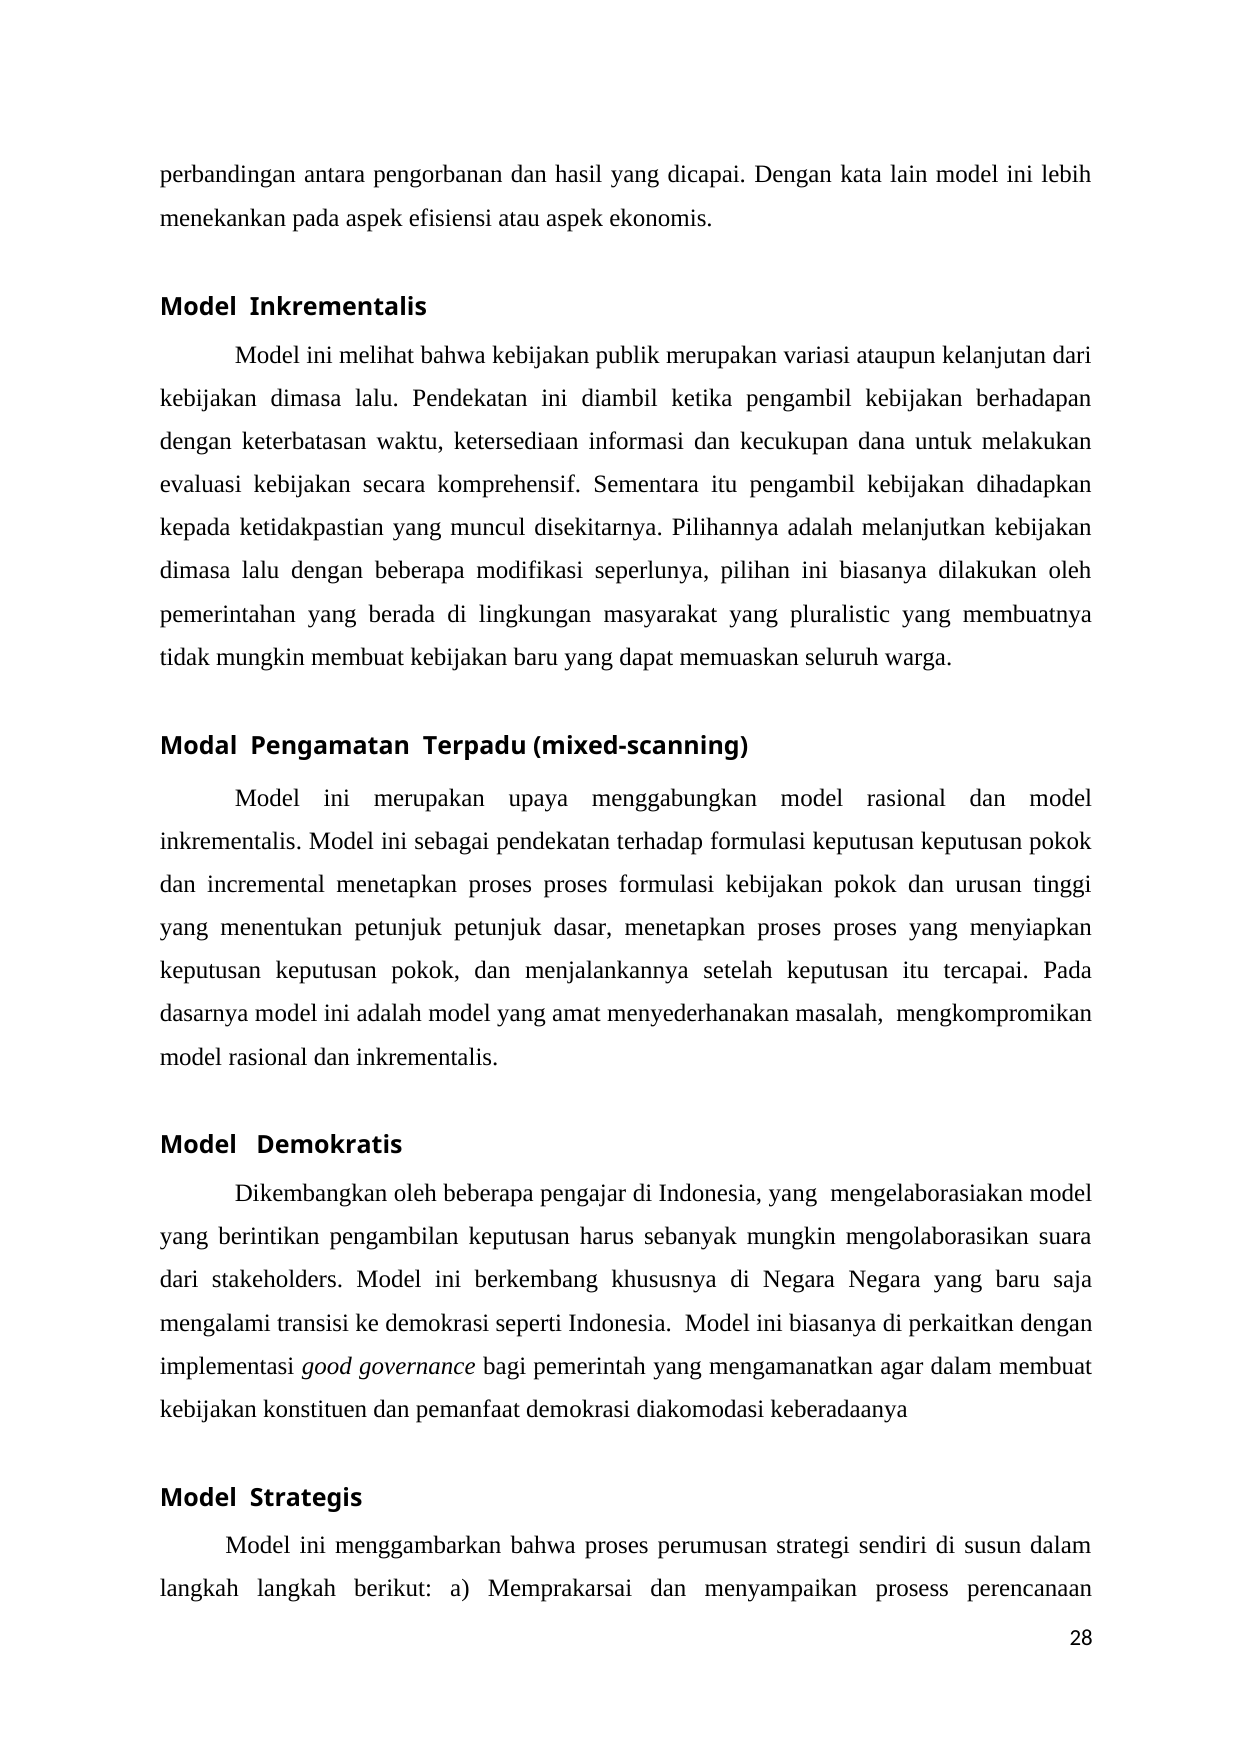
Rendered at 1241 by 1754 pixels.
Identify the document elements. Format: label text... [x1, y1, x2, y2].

text Model Strategis [159, 1479, 1092, 1513]
text Model Demokratis [159, 1127, 1092, 1161]
text Modal Pengamatan Terpadu (mixed-scanning) [159, 728, 1092, 762]
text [159, 1530, 1092, 1602]
text Model Inkrementalis [159, 289, 1092, 323]
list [159, 159, 1092, 231]
list Model ini melihat bahwa kebijakan publik merupakan variasi ataupun kelanjutan dari kebijakan dimasa lalu. Pendekatan ini diambil ketika pengambil kebijakan berhadapan dengan keterbatasan waktu, ketersediaan informasi dan kecukupan dana untuk melakukan evaluasi kebijakan secara komprehensif. Sementara itu pengambil kebijakan dihadapkan kepada ketidakpastian yang muncul disekitarnya. Pilihannya adalah melanjutkan kebijakan dimasa lalu dengan beberapa modifikasi seperlunya, pilihan ini biasanya dilakukan oleh pemerintahan yang berada di lingkungan masyarakat yang pluralistic yang membuatnya tidak mungkin membuat kebijakan baru yang dapat memuaskan seluruh warga. [159, 340, 1092, 671]
text Dikembangkan oleh beberapa pengajar di Indonesia, yang mengelaborasiakan model yang berintikan pengambilan keputusan harus sebanyak mungkin mengolaborasikan suara dari stakeholders. Model ini berkembang khususnya di Negara Negara yang baru saja mengalami transisi ke demokrasi seperti Indonesia. Model ini biasanya di perkaitkan dengan implementasi good governance bagi pemerintah yang mengamanatkan agar dalam membuat kebijakan konstituen dan pemanfaat demokrasi diakomodasi keberadaanya [159, 1178, 1092, 1423]
text Model ini merupakan upaya menggabungkan model rasional dan model inkrementalis. Model ini sebagai pendekatan terhadap formulasi keputusan keputusan pokok dan incremental menetapkan proses proses formulasi kebijakan pokok dan urusan tinggi yang menentukan petunjuk petunjuk dasar, menetapkan proses proses yang menyiapkan keputusan keputusan pokok, dan menjalankannya setelah keputusan itu tercapai. Pada dasarnya model ini adalah model yang amat menyederhanakan masalah, mengkompromikan model rasional dan inkrementalis. [159, 783, 1092, 1070]
